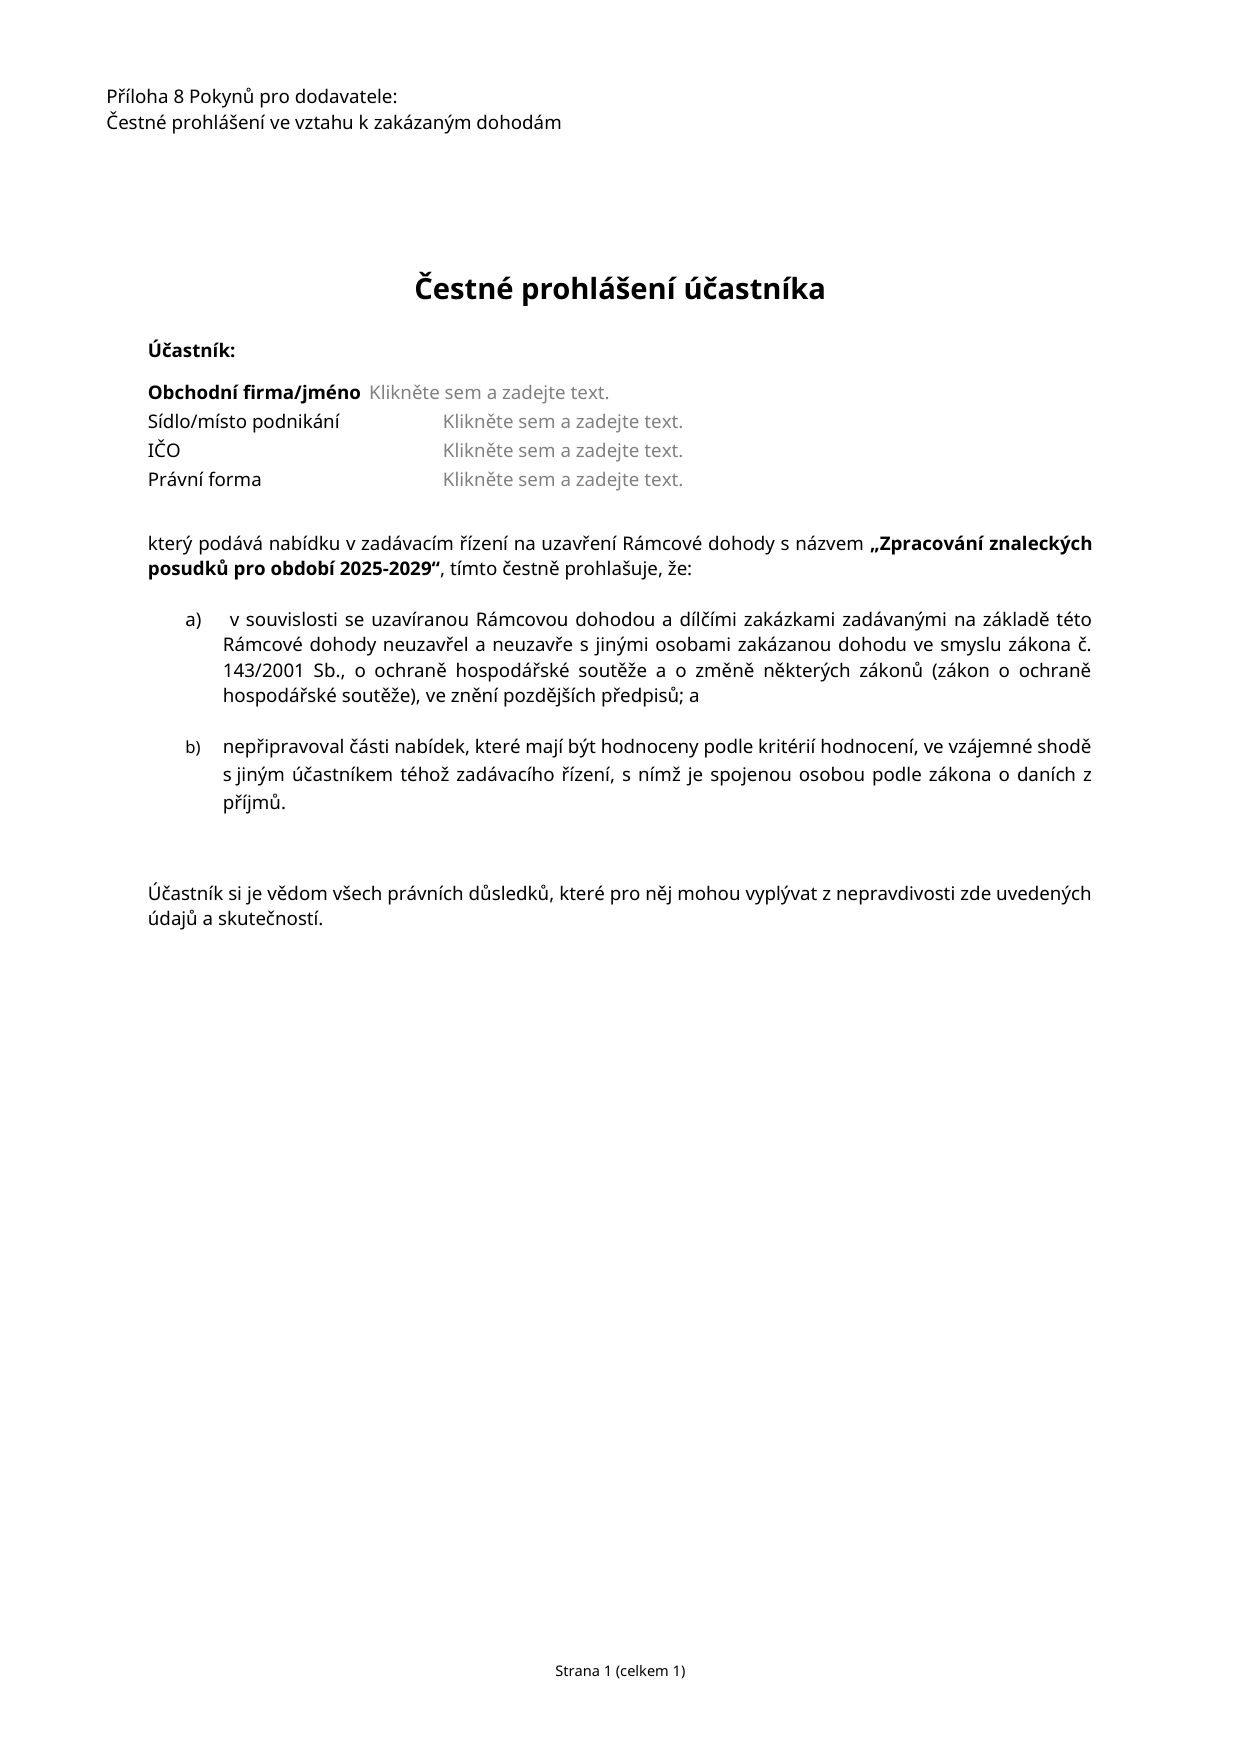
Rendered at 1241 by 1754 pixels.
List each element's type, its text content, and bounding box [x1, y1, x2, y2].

text IČO [148, 434, 1093, 463]
text který podává nabídku v zadávacím řízení na uzavření Rámcové dohody s názvem „Zpracování znaleckých posudků pro období 2025-2029“, tímto čestně prohlašuje, že: [148, 530, 1093, 581]
text Účastník si je vědom všech právních důsledků, které pro něj mohou vyplývat z nepravdivosti zde uvedených údajů a skutečností. [148, 880, 1093, 931]
title Čestné prohlášení účastníka [148, 268, 1093, 308]
list nepřipravoval části nabídek, které mají být hodnoceny podle kritérií hodnocení, ve vzájemné shodě s jiným účastníkem téhož zadávacího řízení, s nímž je spojenou osobou podle zákona o daních z příjmů. [185, 733, 1093, 815]
text Obchodní firma/jméno [148, 376, 1093, 405]
text Účastník: [148, 333, 1093, 364]
text Právní forma [148, 463, 1093, 492]
text Sídlo/místo podnikání [148, 405, 1093, 434]
list v souvislosti se uzavíranou Rámcovou dohodou a dílčími zakázkami zadávanými na základě této Rámcové dohody neuzavřel a neuzavře s jinými osobami zakázanou dohodu ve smyslu zákona č. 143/2001 Sb., o ochraně hospodářské soutěže a o změně některých zákonů (zákon o ochraně hospodářské soutěže), ve znění pozdějších předpisů; a [185, 606, 1093, 708]
